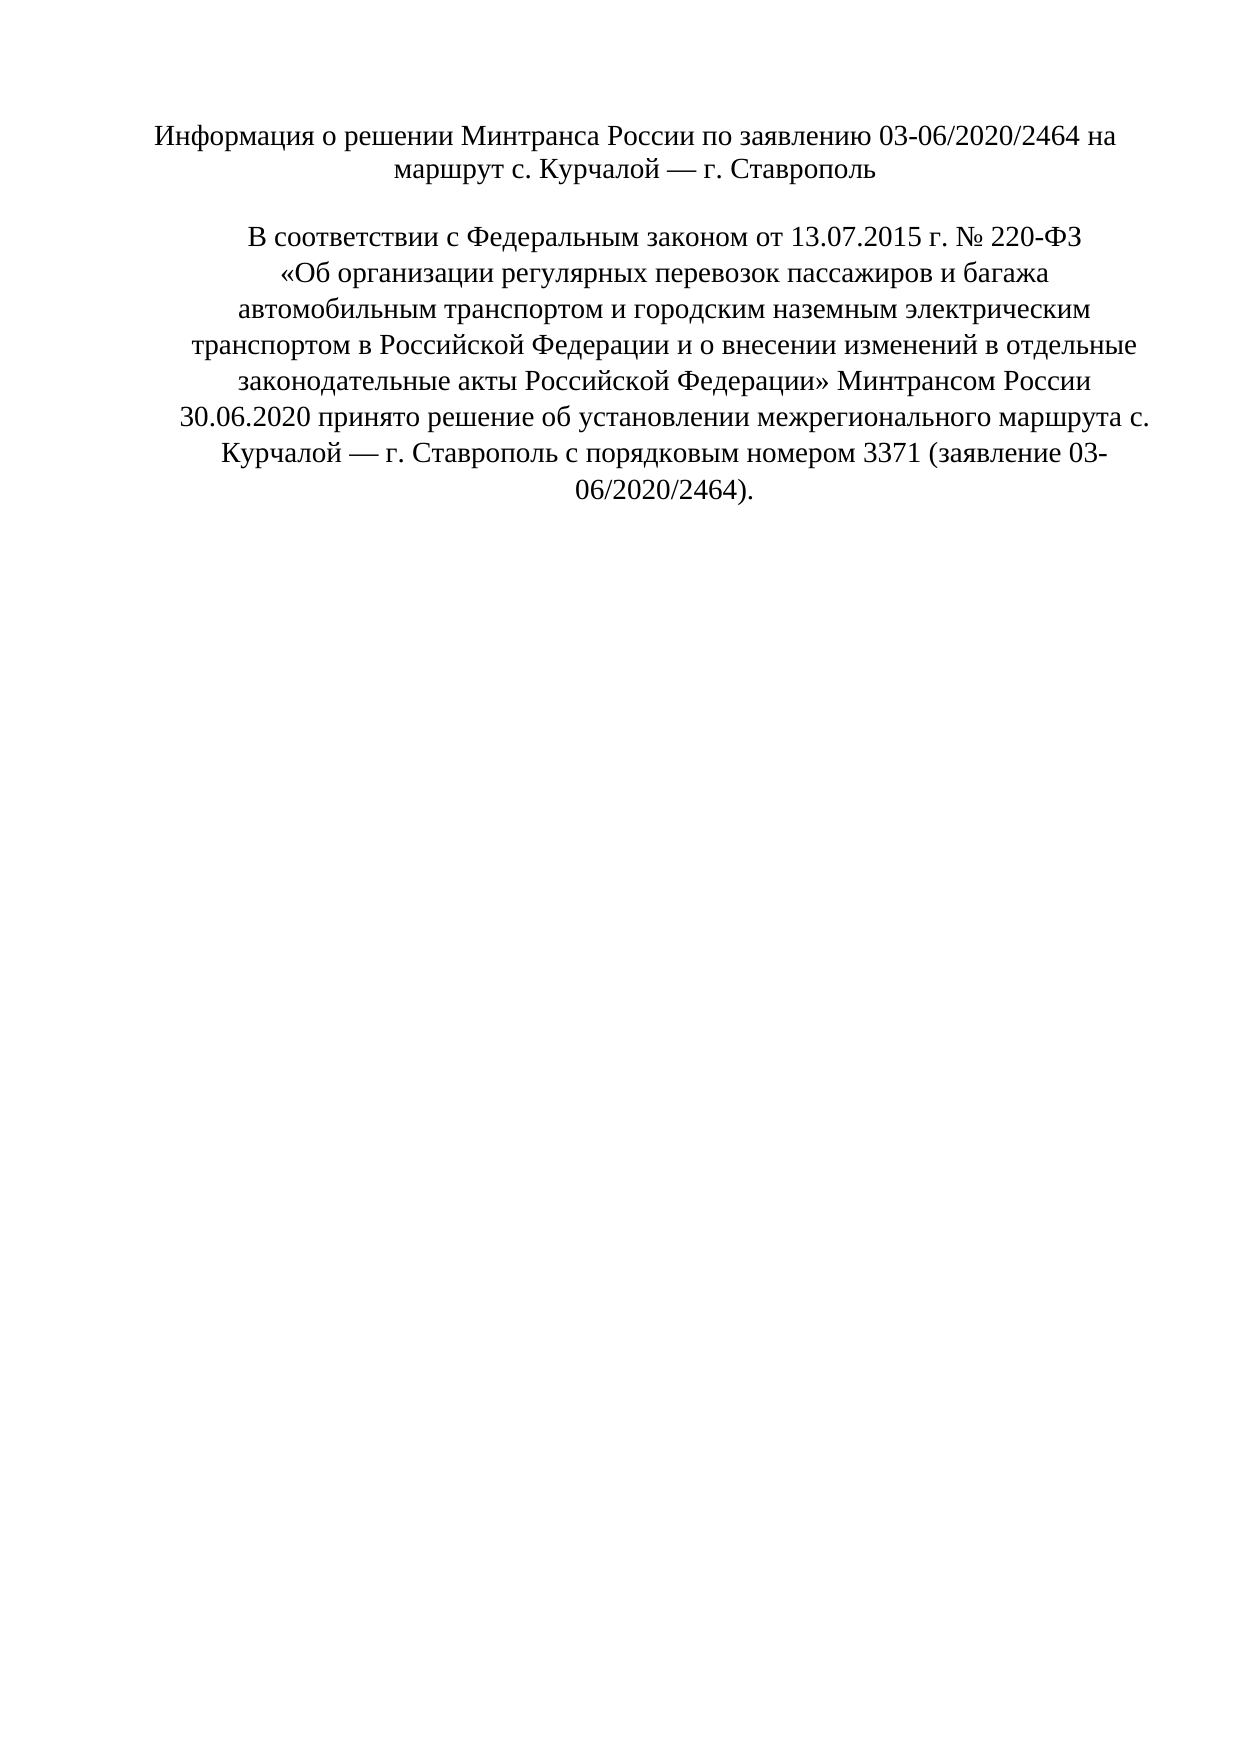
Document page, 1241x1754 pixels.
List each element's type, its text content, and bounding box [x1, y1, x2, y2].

text Информация о решении Минтранса России по заявлению 03-06/2020/2464 на маршрут с. Курчалой — г. Ставрополь [118, 118, 1152, 185]
text В соответствии с Федеральным законом от 13.07.2015 г. № 220-ФЗ «Об организации регулярных перевозок пассажиров и багажа автомобильным транспортом и городским наземным электрическим транспортом в Российской Федерации и о внесении изменений в отдельные законодательные акты Российской Федерации» Минтрансом России 30.06.2020 принято решение об установлении межрегионального маршрута с. Курчалой — г. Ставрополь с порядковым номером 3371 (заявление 03-06/2020/2464). [177, 219, 1152, 505]
